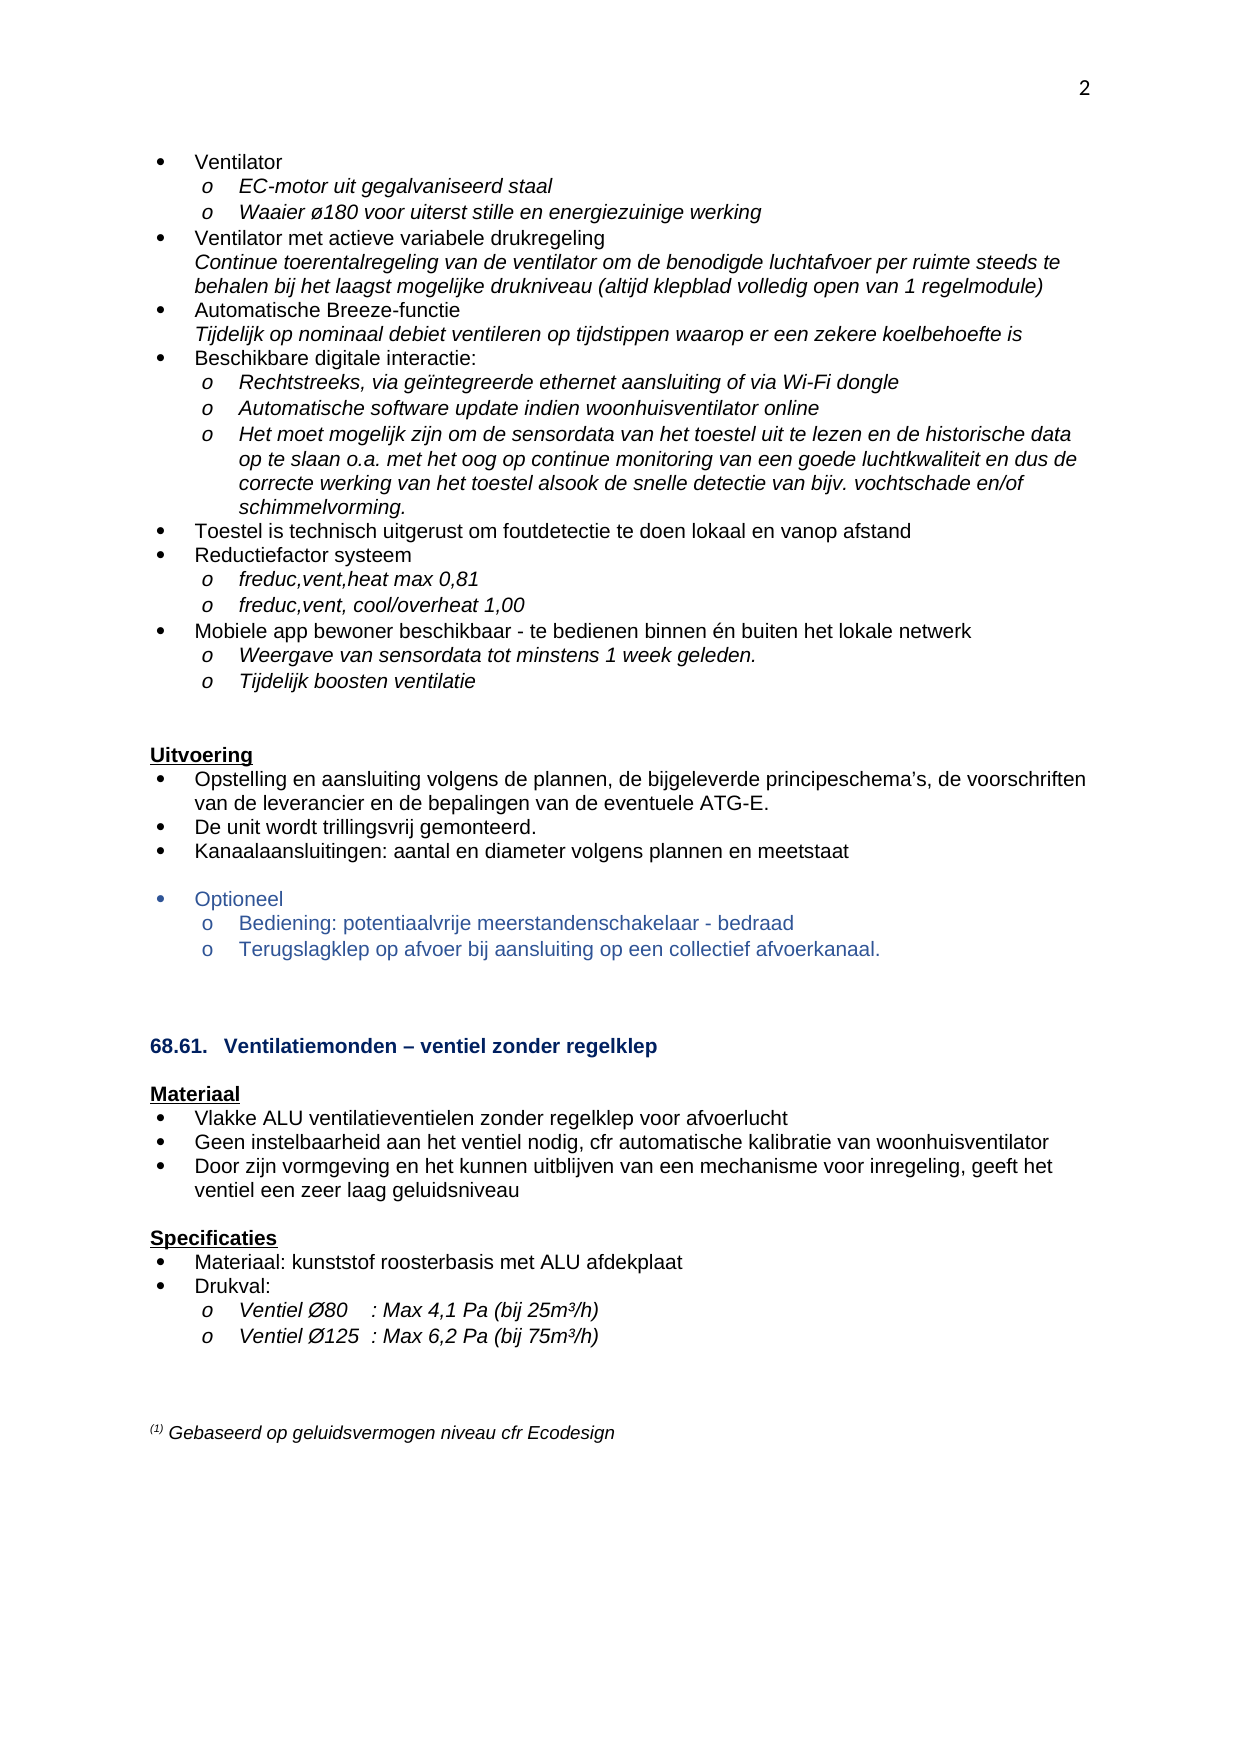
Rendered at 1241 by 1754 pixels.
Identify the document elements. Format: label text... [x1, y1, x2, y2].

list Drukval: [157, 1274, 1090, 1298]
list Opstelling en aansluiting volgens de plannen, de bijgeleverde principeschema’s, de voorschriften van de leverancier en de bepalingen van de eventuele ATG-E. [157, 767, 1090, 814]
list Terugslagklep op afvoer bij aansluiting op een collectief afvoerkanaal. [201, 937, 1090, 962]
list Materiaal: kunststof roosterbasis met ALU afdekplaat [157, 1250, 1090, 1274]
list Ventilator [157, 150, 1090, 174]
list Automatische software update indien woonhuisventilator online [201, 396, 1090, 421]
list Optioneel [157, 887, 1090, 911]
list EC-motor uit gegalvaniseerd staal [201, 174, 1090, 200]
list Tijdelijk op nominaal debiet ventileren op tijdstippen waarop er een zekere koelbehoefte is [194, 322, 1090, 346]
list Mobiele app bewoner beschikbaar - te bedienen binnen én buiten het lokale netwerk [157, 619, 1090, 643]
list Ventiel Ø125 : Max 6,2 Pa (bij 75m³/h) [201, 1324, 1090, 1350]
list Automatische Breeze-functie [157, 298, 1090, 322]
list Ventilator met actieve variabele drukregeling [157, 226, 1090, 250]
list De unit wordt trillingsvrij gemonteerd. [157, 814, 1090, 839]
list Vlakke ALU ventilatieventielen zonder regelklep voor afvoerlucht [157, 1106, 1090, 1130]
list freduc,vent,heat max 0,81 [201, 567, 1090, 593]
list Toestel is technisch uitgerust om foutdetectie te doen lokaal en vanop afstand [157, 519, 1090, 543]
list Het moet mogelijk zijn om de sensordata van het toestel uit te lezen en de historische data op te slaan o.a. met het oog op continue monitoring van een goede luchtkwaliteit en dus de correcte werking van het toestel alsook de snelle detectie van bijv. vochtschade en/of schimmelvorming. [201, 421, 1090, 519]
list Ventiel Ø80 : Max 4,1 Pa (bij 25m³/h) [201, 1298, 1090, 1324]
list Rechtstreeks, via geïntegreerde ethernet aansluiting of via Wi-Fi dongle [201, 370, 1090, 396]
text Uitvoering [150, 743, 1090, 767]
text (1) Gebaseerd op geluidsvermogen niveau cfr Ecodesign [150, 1422, 1090, 1443]
list Door zijn vormgeving en het kunnen uitblijven van een mechanisme voor inregeling, geeft het ventiel een zeer laag geluidsniveau [157, 1154, 1090, 1202]
text Specificaties [150, 1226, 1090, 1250]
list Weergave van sensordata tot minstens 1 week geleden. [201, 643, 1090, 669]
list Waaier ø180 voor uiterst stille en energiezuinige werking [201, 200, 1090, 226]
list Geen instelbaarheid aan het ventiel nodig, cfr automatische kalibratie van woonhuisventilator [157, 1130, 1090, 1154]
text Materiaal [150, 1082, 1090, 1106]
list Kanaalaansluitingen: aantal en diameter volgens plannen en meetstaat [157, 839, 1090, 863]
list Beschikbare digitale interactie: [157, 346, 1090, 370]
list freduc,vent, cool/overheat 1,00 [201, 593, 1090, 619]
list Continue toerentalregeling van de ventilator om de benodigde luchtafvoer per ruimte steeds te behalen bij het laagst mogelijke drukniveau (altijd klepblad volledig open van 1 regelmodule) [194, 250, 1090, 298]
text 68.61. Ventilatiemonden – ventiel zonder regelklep [150, 1034, 1090, 1058]
list Reductiefactor systeem [157, 543, 1090, 567]
list Tijdelijk boosten ventilatie [201, 669, 1090, 695]
list Bediening: potentiaalvrije meerstandenschakelaar - bedraad [201, 911, 1090, 937]
